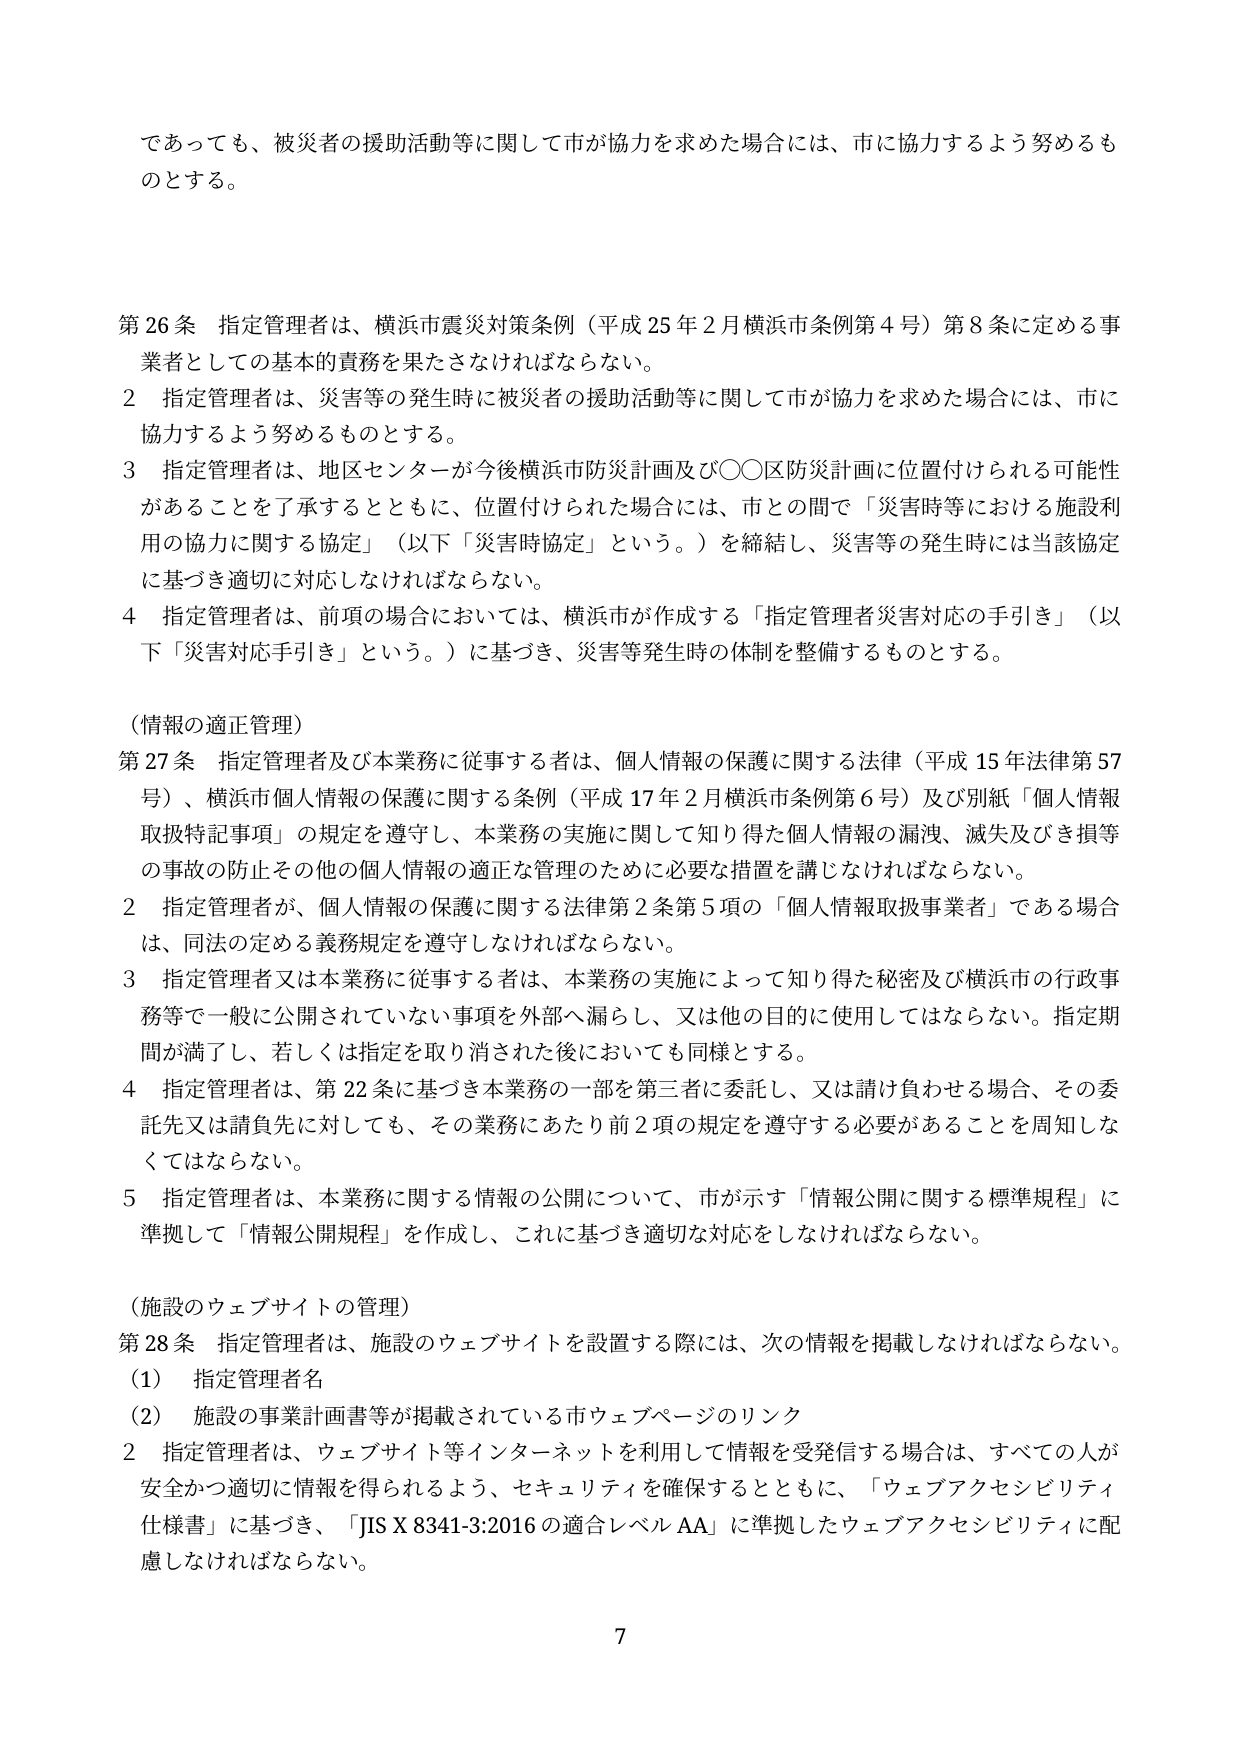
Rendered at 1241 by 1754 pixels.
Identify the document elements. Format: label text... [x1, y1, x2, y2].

list 施設の事業計画書等が掲載されている市ウェブページのリンク [118, 1397, 1122, 1433]
text ３ 指定管理者又は本業務に従事する者は、本業務の実施によって知り得た秘密及び横浜市の行政事務等で一般に公開されていない事項を外部へ漏らし、又は他の目的に使用してはならない。指定期間が満了し、若しくは指定を取り消された後においても同様とする。 [118, 960, 1122, 1069]
text ２ 指定管理者が、個人情報の保護に関する法律第２条第５項の「個人情報取扱事業者」である場合は、同法の定める義務規定を遵守しなければならない。 [118, 888, 1122, 960]
text ４ 指定管理者は、前項の場合においては、横浜市が作成する「指定管理者災害対応の手引き」（以下「災害対応手引き」という。）に基づき、災害等発生時の体制を整備するものとする。 [118, 597, 1122, 669]
text ２ 指定管理者は、ウェブサイト等インターネットを利用して情報を受発信する場合は、すべての人が安全かつ適切に情報を得られるよう、セキュリティを確保するとともに、「ウェブアクセシビリティ仕様書」に基づき、「JIS X 8341-3:2016の適合レベルAA」に準拠したウェブアクセシビリティに配慮しなければならない。 [118, 1433, 1122, 1578]
text 第28条 指定管理者は、施設のウェブサイトを設置する際には、次の情報を掲載しなければならない。 [118, 1324, 1122, 1360]
text 第26条 指定管理者は、震災対策条例（平成25年２月横浜市条例第４号）第８条に定める事業者としての基本的責務を果たさなければならない。 [118, 306, 1122, 379]
text ２ 指定管理者は、災害等の発生時に被災者の援助活動等に関して市が協力を求めた場合には、市に協力するよう努めるものとする。 [118, 379, 1122, 451]
text 第27条 指定管理者及び本業務に従事する者は、個人情報の保護に関する法律（平成15年法律第57号）、個人情報の保護に関する条例（平成17年２月横浜市条例第６号）及び別紙「個人情報取扱特記事項」の規定を遵守し、本業務の実施に関して知り得た個人情報の漏洩、滅失及びき損等の事故の防止その他の個人情報の適正な管理のために必要な措置を講じなければならない。 [118, 742, 1122, 888]
text ５ 指定管理者は、本業務に関する情報の公開について、市が示す「情報公開に関する標準規程」に準拠して「情報公開規程」を作成し、これに基づき適切な対応をしなければならない。 [118, 1178, 1122, 1251]
text （施設のウェブサイトの管理） [118, 1287, 1122, 1324]
text ３ 指定管理者は、地区センターが今後横浜市防災計画及び◯◯区防災計画に位置付けられる可能性があることを了承するとともに、位置付けられた場合には、市との間で「災害時等における施設利用の協力に関する協定」（以下「災害時協定」という。）を締結し、災害等の発生時には当該協定に基づき適切に対応しなければならない。 [118, 451, 1122, 597]
text （情報の適正管理） [118, 706, 1122, 742]
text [118, 124, 1122, 197]
list 指定管理者名 [118, 1360, 1122, 1397]
text ４ 指定管理者は、第22条に基づき本業務の一部を第三者に委託し、又は請け負わせる場合、その委託先又は請負先に対しても、その業務にあたり前２項の規定を遵守する必要があることを周知しなくてはならない。 [118, 1069, 1122, 1178]
